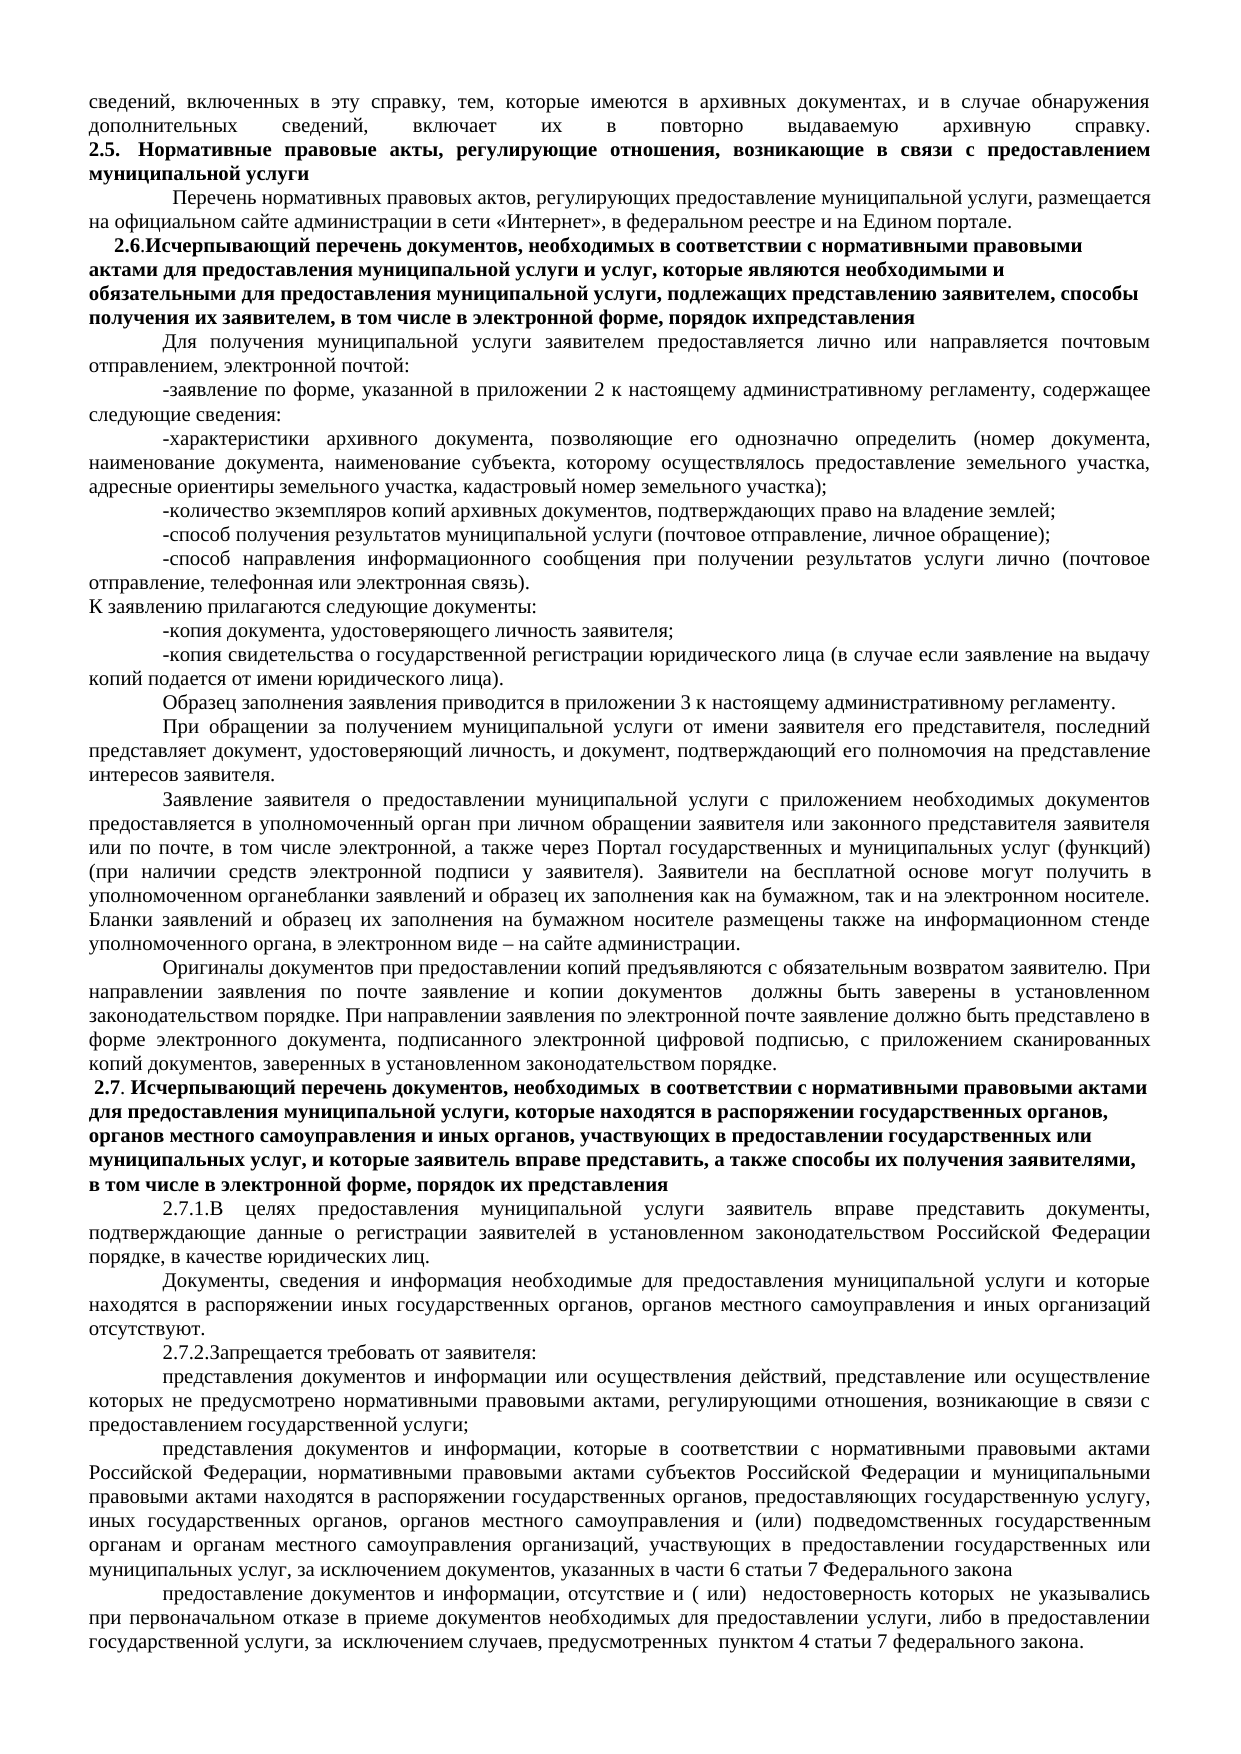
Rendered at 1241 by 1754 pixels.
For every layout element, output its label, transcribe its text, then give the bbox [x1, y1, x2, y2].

text -копия свидетельства о государственной регистрации юридического лица (в случае если заявление на выдачу копий подается от имени юридического лица). [89, 642, 1152, 690]
text Перечень нормативных правовых актов, регулирующих предоставление муниципальной услуги, размещается на официальном сайте администрации в сети «Интернет», в федеральном реестре и на Едином портале. [89, 185, 1152, 233]
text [89, 89, 1152, 185]
text представления документов и информации, которые в соответствии с нормативными правовыми актами Российской Федерации, нормативными правовыми актами субъектов Российской Федерации и муниципальными правовыми актами находятся в распоряжении государственных органов, предоставляющих государственную услугу, иных государственных органов, органов местного самоуправления и (или) подведомственных государственным органам и органам местного самоуправления организаций, участвующих в предоставлении государственных или муниципальных услуг, за исключением документов, указанных в части 6 статьи 7 Федерального закона [89, 1436, 1152, 1581]
text 2.7. Исчерпывающий перечень документов, необходимых в соответствии с нормативными правовыми актами для предоставления муниципальной услуги, которые находятся в распоряжении государственных органов, органов местного самоуправления и иных органов, участвующих в предоставлении государственных или муниципальных услуг, и которые заявитель вправе представить, а также способы их получения заявителями, в том числе в электронной форме, порядок их представления [89, 1075, 1152, 1196]
text -характеристики архивного документа, позволяющие его однозначно определить (номер документа, наименование документа, наименование субъекта, которому осуществлялось предоставление земельного участка, адресные ориентиры земельного участка, кадастровый номер земельного участка); [89, 426, 1152, 498]
text Для получения муниципальной услуги заявителем предоставляется лично или направляется почтовым отправлением, электронной почтой: [89, 329, 1152, 377]
text предоставление документов и информации, отсутствие и ( или) недостоверность которых не указывались при первоначальном отказе в приеме документов необходимых для предоставлении услуги, либо в предоставлении государственной услуги, за исключением случаев, предусмотренных пунктом 4 статьи 7 федерального закона. [89, 1581, 1152, 1653]
text -заявление по форме, указанной в приложении 2 к настоящему административному регламенту, содержащее следующие сведения: [89, 377, 1152, 426]
text -копия документа, удостоверяющего личность заявителя; [89, 618, 1152, 642]
text представления документов и информации или осуществления действий, представление или осуществление которых не предусмотрено нормативными правовыми актами, регулирующими отношения, возникающие в связи с предоставлением государственной услуги; [89, 1364, 1152, 1436]
text Документы, сведения и информация необходимые для предоставления муниципальной услуги и которые находятся в распоряжении иных государственных органов, органов местного самоуправления и иных организаций отсутствуют. [89, 1268, 1152, 1340]
text 2.6.Исчерпывающий перечень документов, необходимых в соответствии с нормативными правовыми актами для предоставления муниципальной услуги и услуг, которые являются необходимыми и обязательными для предоставления муниципальной услуги, подлежащих представлению заявителем, способы получения их заявителем, в том числе в электронной форме, порядок ихпредставления [89, 233, 1152, 329]
text При обращении за получением муниципальной услуги от имени заявителя его представителя, последний представляет документ, удостоверяющий личность, и документ, подтверждающий его полномочия на представление интересов заявителя. [89, 714, 1152, 786]
text 2.7.1.В целях предоставления муниципальной услуги заявитель вправе представить документы, подтверждающие данные о регистрации заявителей в установленном законодательством Российской Федерации порядке, в качестве юридических лиц. [89, 1196, 1152, 1268]
text К заявлению прилагаются следующие документы: [89, 594, 1152, 618]
text Образец заполнения заявления приводится в приложении 3 к настоящему административному регламенту. [89, 690, 1152, 714]
text Оригиналы документов при предоставлении копий предъявляются с обязательным возвратом заявителю. При направлении заявления по почте заявление и копии документов должны быть заверены в установленном законодательством порядке. При направлении заявления по электронной почте заявление должно быть представлено в форме электронного документа, подписанного электронной цифровой подписью, с приложением сканированных копий документов, заверенных в установленном законодательством порядке. [89, 955, 1152, 1075]
text 2.7.2.Запрещается требовать от заявителя: [89, 1340, 1152, 1364]
text Заявление заявителя о предоставлении муниципальной услуги с приложением необходимых документов предоставляется в уполномоченный орган при личном обращении заявителя или законного представителя заявителя или по почте, в том числе электронной, а также через Портал государственных и муниципальных услуг (функций) (при наличии средств электронной подписи у заявителя). Заявители на бесплатной основе могут получить в уполномоченном органебланки заявлений и образец их заполнения как на бумажном, так и на электронном носителе. Бланки заявлений и образец их заполнения на бумажном носителе размещены также на информационном стенде уполномоченного органа, в электронном виде – на сайте администрации. [89, 786, 1152, 955]
text -способ направления информационного сообщения при получении результатов услуги лично (почтовое отправление, телефонная или электронная связь). [89, 546, 1152, 594]
text -способ получения результатов муниципальной услуги (почтовое отправление, личное обращение); [89, 522, 1152, 546]
text -количество экземпляров копий архивных документов, подтверждающих право на владение землей; [89, 498, 1152, 522]
